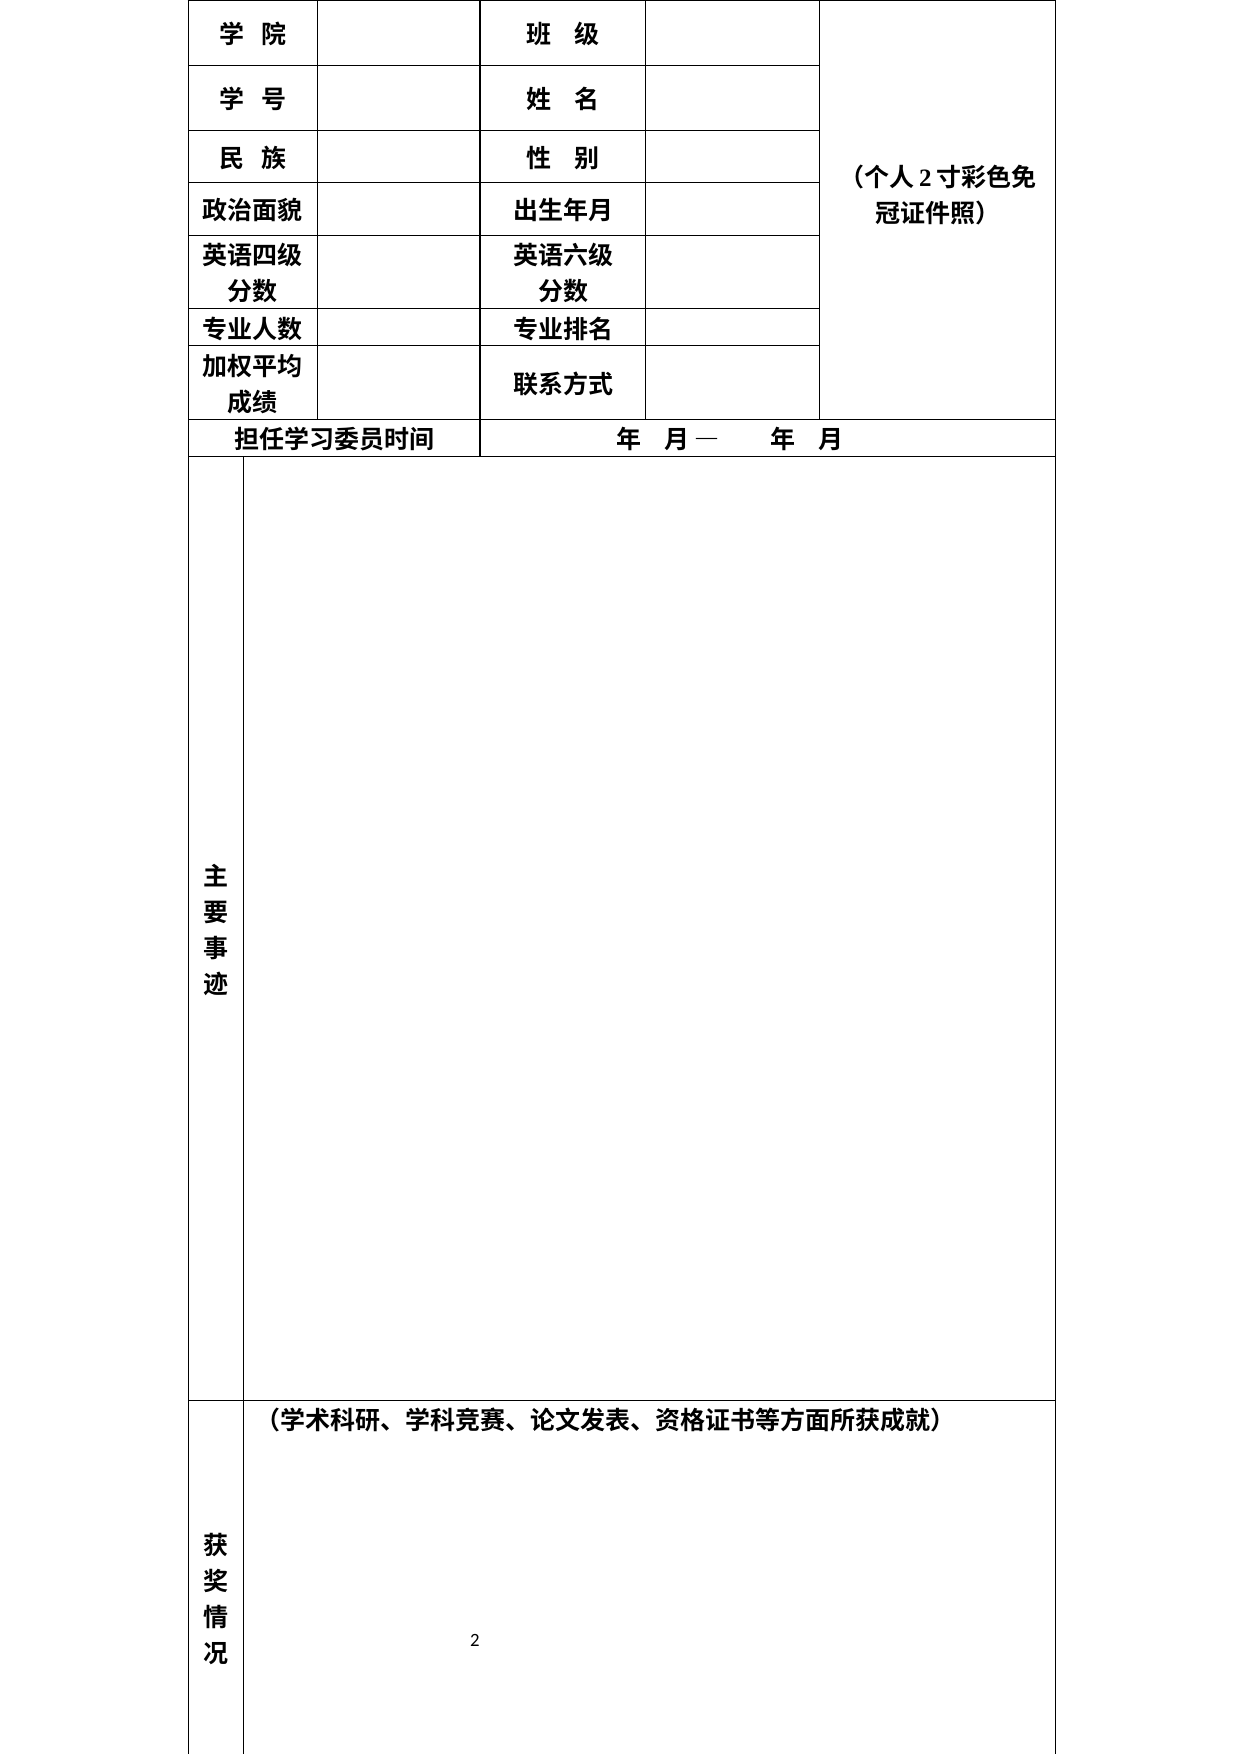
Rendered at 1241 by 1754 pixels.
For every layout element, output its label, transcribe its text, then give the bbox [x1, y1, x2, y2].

table_cell 年 月 — 年 月 [481, 420, 1055, 456]
table_cell [318, 346, 479, 419]
table_cell 政治面貌 [189, 183, 317, 234]
table_header [646, 1, 819, 65]
table_cell [244, 457, 1055, 1400]
table_cell [646, 131, 819, 182]
table_cell 姓 名 [481, 66, 645, 130]
table_cell 民 族 [189, 131, 317, 182]
table_header 学 院 [189, 1, 317, 65]
table_cell 出生年月 [481, 183, 645, 234]
table_cell [646, 183, 819, 234]
table_cell 主 要 事 迹 [189, 457, 243, 1400]
table_cell 获 奖 情 况 [189, 1401, 243, 1754]
table_cell 性 别 [481, 131, 645, 182]
table_cell 专业排名 [481, 309, 645, 345]
table_header [318, 1, 479, 65]
table_cell 英语六级 分数 [481, 236, 645, 308]
table_header 班 级 [481, 1, 645, 65]
table_cell [318, 236, 479, 308]
table_cell [646, 66, 819, 130]
table_cell [318, 66, 479, 130]
table_cell [318, 183, 479, 234]
table_cell 担任学习委员时间 [189, 420, 479, 456]
table_cell 联系方式 [481, 346, 645, 419]
table_cell [646, 346, 819, 419]
table_cell （学术科研、学科竞赛、论文发表、资格证书等方面所获成就） [244, 1401, 1055, 1754]
table_cell [318, 309, 479, 345]
table_header （个人2寸彩色免冠证件照） [820, 1, 1055, 419]
table_cell 加权平均 成绩 [189, 346, 317, 419]
table_cell [646, 236, 819, 308]
table_cell 英语四级分数 [189, 236, 317, 308]
table_cell 学 号 [189, 66, 317, 130]
table_cell 专业人数 [189, 309, 317, 345]
table_cell [318, 131, 479, 182]
table_cell [646, 309, 819, 345]
